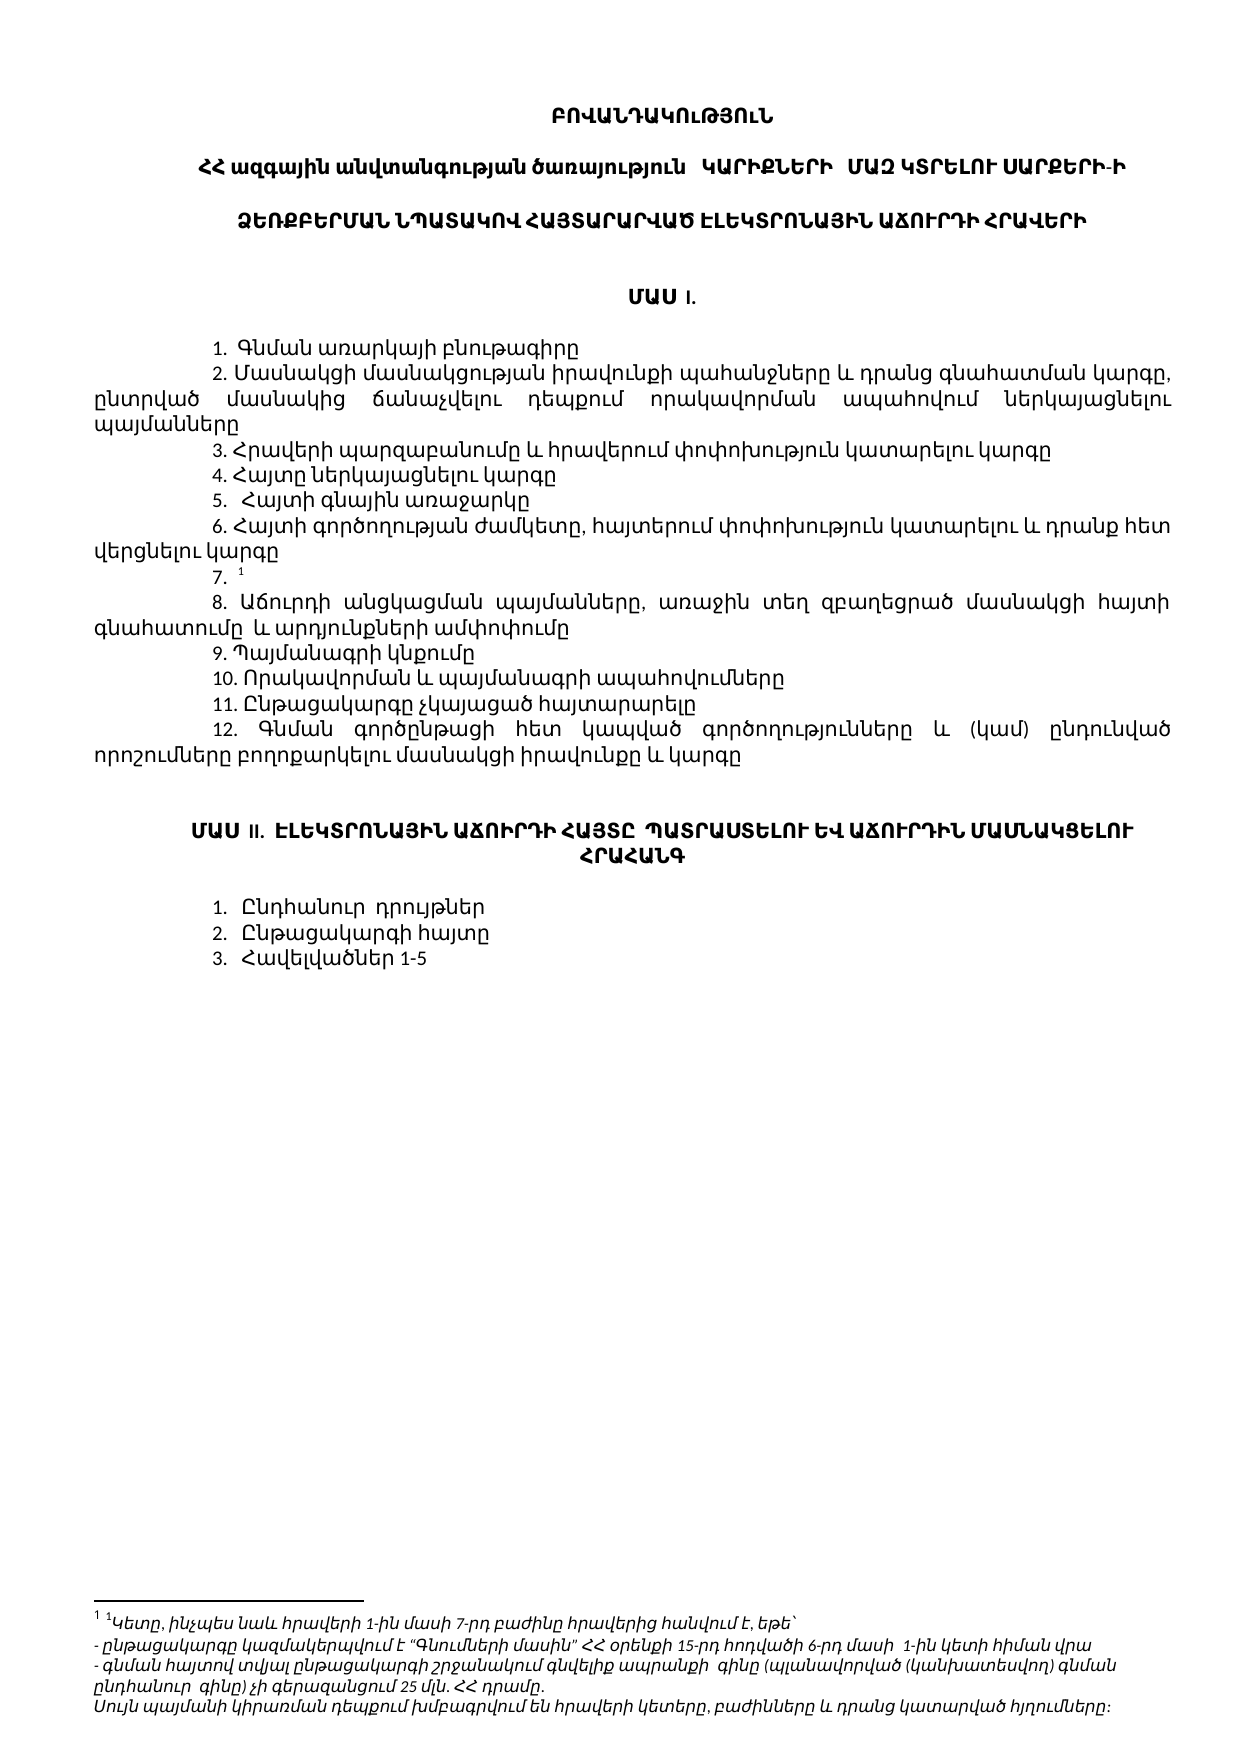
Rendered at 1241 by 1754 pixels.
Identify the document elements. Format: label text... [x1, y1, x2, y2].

text 10. Որակավորման և պայմանագրի ապահովումները [94, 666, 1171, 691]
text 5. Հայտի գնային առաջարկը [94, 488, 1171, 513]
text ՄԱՍ II. ԷԼԵԿՏՐՈՆԱՅԻՆ ԱՃՈԻՐԴԻ ՀԱՅՏԸ ՊԱՏՐԱՍՏԵԼՈՒ ԵՎ ԱՃՈՒՐԴԻՆ ՄԱՍՆԱԿՑԵԼՈՒ ՀՐԱՀԱՆԳ [94, 818, 1171, 869]
text 7. 1 [94, 564, 1171, 589]
text ՄԱՍ I. [94, 284, 1171, 310]
text 1. Ընդհանուր դրույթներ [94, 894, 1171, 920]
text 11. Ընթացակարգը չկայացած հայտարարելը [94, 691, 1171, 716]
text ՀՀ ազգային անվտանգության ծառայություն ԿԱՐԻՔՆԵՐԻ ՄԱԶ ԿՏՐԵԼՈՒ ՍԱՐՔԵՐԻ-Ի [94, 154, 1171, 179]
text 2. Ընթացակարգի հայտը [94, 920, 1171, 945]
text 3. Հավելվածներ 1-5 [94, 945, 1171, 971]
text 3. Հրավերի պարզաբանումը և հրավերում փոփոխություն կատարելու կարգը [94, 437, 1171, 462]
text 2. Մասնակցի մասնակցության իրավունքի պահանջները և դրանց գնահատման կարգը, ընտրված մասնակից ճանաչվելու դեպքում որակավորման ապահովում ներկայացնելու պայմանները [94, 361, 1171, 437]
text ԲՈՎԱՆԴԱԿՈւԹՅՈւՆ [94, 103, 1171, 128]
text 9. Պայմանագրի կնքումը [94, 640, 1171, 666]
text 1. Գնման առարկայի բնութագիրը [94, 335, 1171, 361]
text ՁԵՌՔԲԵՐՄԱՆ ՆՊԱՏԱԿՈՎ ՀԱՅՏԱՐԱՐՎԱԾ ԷԼԵԿՏՐՈՆԱՅԻՆ ԱՃՈՒՐԴԻ ՀՐԱՎԵՐԻ [94, 208, 1171, 233]
text 6. Հայտի գործողության ժամկետը, հայտերում փոփոխություն կատարելու և դրանք հետ վերցնելու կարգը [94, 513, 1171, 564]
text 12. Գնման գործընթացի հետ կապված գործողությունները և (կամ) ընդունված որոշումները բողոքարկելու մասնակցի իրավունքը և կարգը [94, 716, 1171, 767]
text 8. Աճուրդի անցկացման պայմանները, առաջին տեղ զբաղեցրած մասնակցի հայտի գնահատումը և արդյունքների ամփոփումը [94, 589, 1171, 640]
text 4. Հայտը ներկայացնելու կարգը [94, 462, 1171, 488]
